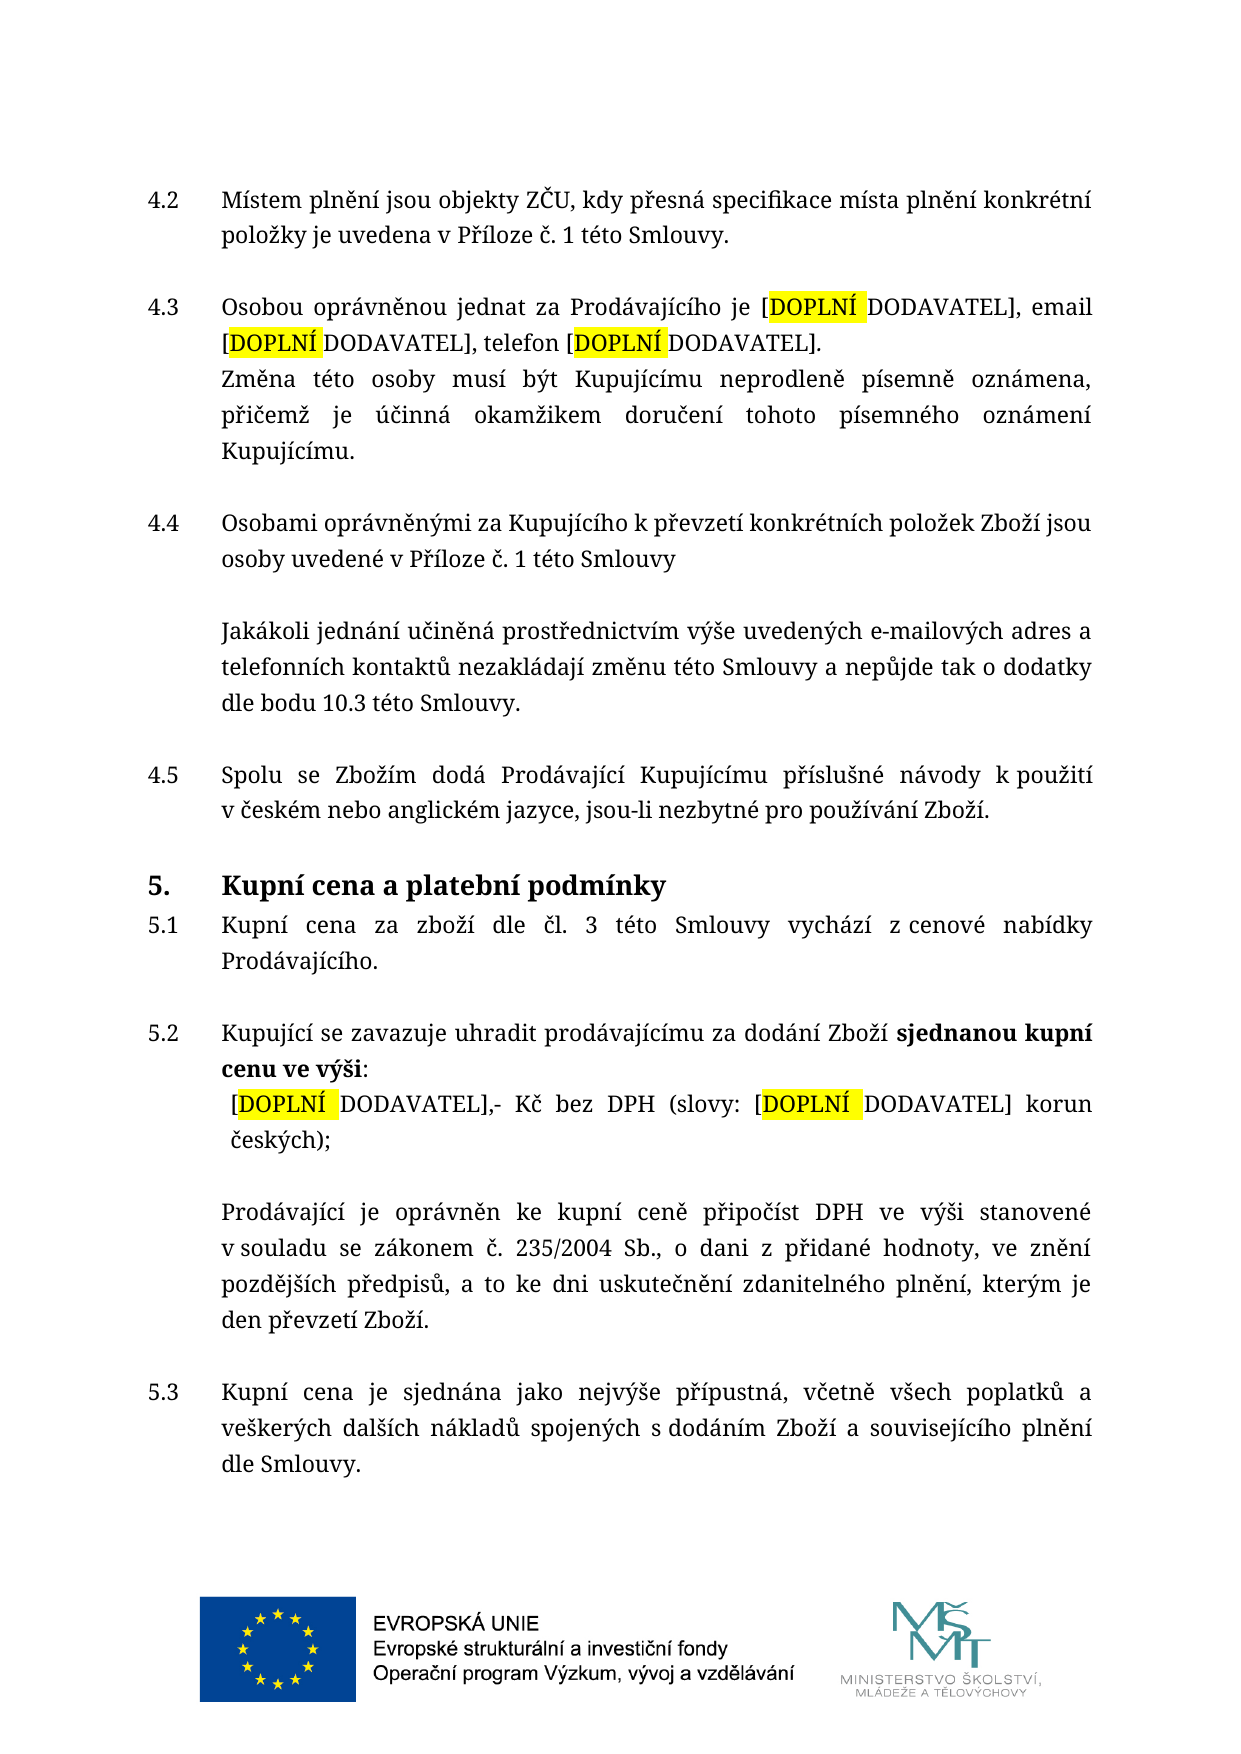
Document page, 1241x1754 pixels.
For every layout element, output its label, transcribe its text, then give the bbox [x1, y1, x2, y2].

text Změna této osoby musí být Kupujícímu neprodleně písemně oznámena, přičemž je účinná okamžikem doručení tohoto písemného oznámení Kupujícímu. [148, 363, 1093, 466]
text 5.1 Kupní cena za zboží dle čl. 3 této Smlouvy vychází z cenové nabídky Prodávajícího. [148, 909, 1093, 976]
text Jakákoli jednání učiněná prostřednictvím výše uvedených e-mailových adres a telefonních kontaktů nezakládají změnu této Smlouvy a nepůjde tak o dodatky dle bodu 10.3 této Smlouvy. [221, 615, 1093, 718]
text 5.3 Kupní cena je sjednána jako nejvýše přípustná, včetně všech poplatků a veškerých dalších nákladů spojených s dodáním Zboží a souvisejícího plnění dle Smlouvy. [148, 1376, 1093, 1479]
text 4.5 Spolu se Zbožím dodá Prodávající Kupujícímu příslušné návody k použití v českém nebo anglickém jazyce, jsou-li nezbytné pro používání Zboží. [148, 758, 1093, 826]
text 5. Kupní cena a platební podmínky [148, 866, 1093, 903]
picture [147, 1544, 1093, 1754]
text 4.4 Osobami oprávněnými za Kupujícího k převzetí konkrétních položek Zboží jsou osoby uvedené v Příloze č. 1 této Smlouvy [148, 507, 1093, 574]
text 4.3 Osobou oprávněnou jednat za Prodávajícího je [DOPLNÍ DODAVATEL], email [DOPLNÍ DODAVATEL], telefon [DOPLNÍ DODAVATEL]. [148, 291, 1093, 358]
text 4.2 Místem plnění jsou objekty ZČU, kdy přesná specifikace místa plnění konkrétní položky je uvedena v Příloze č. 1 této Smlouvy. [148, 183, 1093, 251]
text Prodávající je oprávněn ke kupní ceně připočíst DPH ve výši stanovené v souladu se zákonem č. 235/2004 Sb., o dani z přidané hodnoty, ve znění pozdějších předpisů, a to ke dni uskutečnění zdanitelného plnění, kterým je den převzetí Zboží. [221, 1196, 1093, 1335]
list [DOPLNÍ DODAVATEL],- Kč bez DPH (slovy: [DOPLNÍ DODAVATEL] korun českých); [230, 1088, 1093, 1156]
text 5.2 Kupující se zavazuje uhradit prodávajícímu za dodání Zboží sjednanou kupní cenu ve výši: [148, 1017, 1093, 1084]
